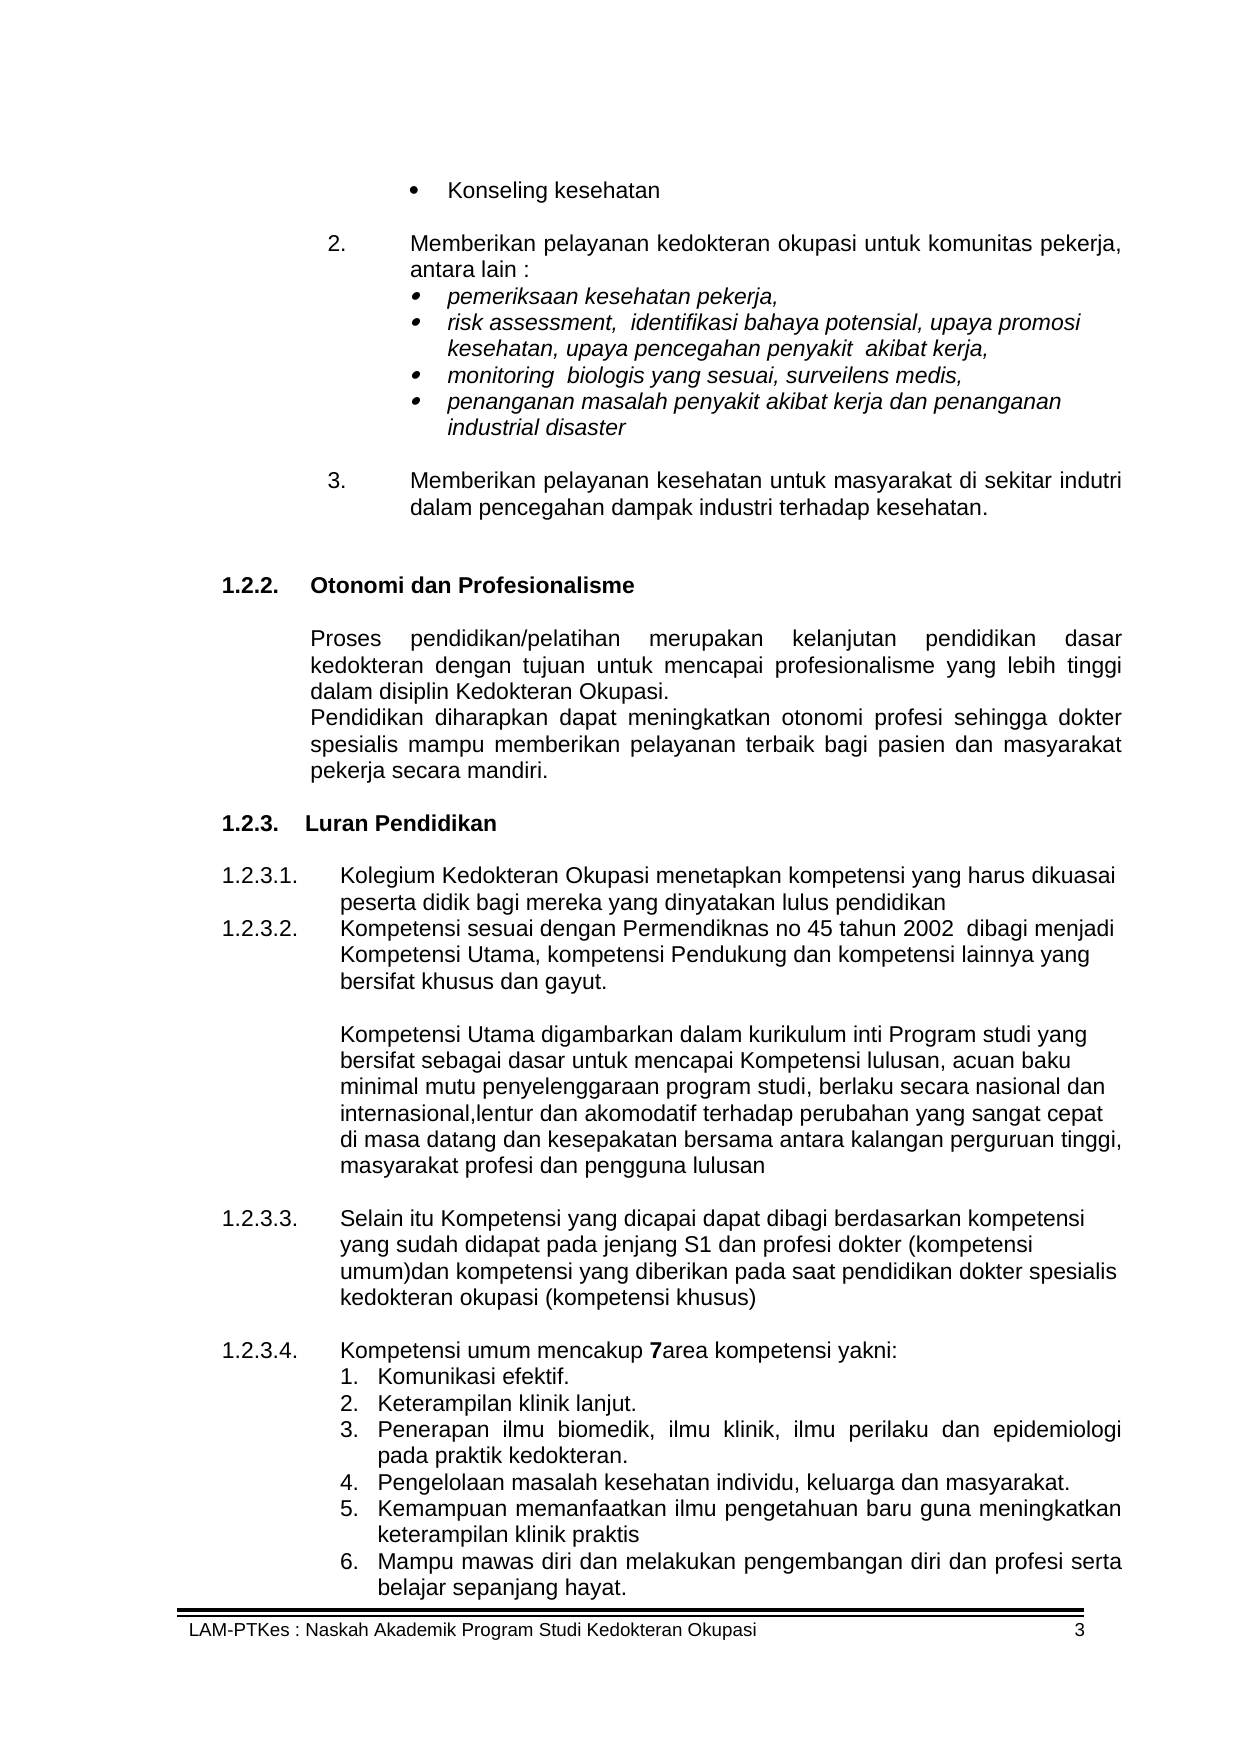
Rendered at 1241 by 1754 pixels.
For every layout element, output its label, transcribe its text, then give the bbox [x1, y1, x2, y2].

list Kolegium Kedokteran Okupasi menetapkan kompetensi yang harus dikuasai peserta didik bagi mereka yang dinyatakan lulus pendidikan [222, 862, 1122, 915]
list Kompetensi umum mencakup 7area kompetensi yakni: [222, 1337, 1122, 1363]
list Pengelolaan masalah kesehatan individu, keluarga dan masyarakat. [340, 1468, 1122, 1495]
list penanganan masalah penyakit akibat kerja dan penanganan industrial disaster [410, 388, 1122, 441]
list Luran Pendidikan [222, 810, 1122, 836]
text Kompetensi Utama digambarkan dalam kurikulum inti Program studi yang bersifat sebagai dasar untuk mencapai Kompetensi lulusan, acuan baku minimal mutu penyelenggaraan program studi, berlaku secara nasional dan internasional,lentur dan akomodatif terhadap perubahan yang sangat cepat di masa datang dan kesepakatan bersama antara kalangan perguruan tinggi, masyarakat profesi dan pengguna lulusan [340, 1021, 1122, 1179]
text Pendidikan diharapkan dapat meningkatkan otonomi profesi sehingga dokter spesialis mampu memberikan pelayanan terbaik bagi pasien dan masyarakat pekerja secara mandiri. [310, 704, 1122, 783]
list Memberikan pelayanan kesehatan untuk masyarakat di sekitar indutri dalam pencegahan dampak industri terhadap kesehatan. [327, 467, 1122, 520]
list Penerapan ilmu biomedik, ilmu klinik, ilmu perilaku dan epidemiologi pada praktik kedokteran. [340, 1416, 1122, 1468]
list Mampu mawas diri dan melakukan pengembangan diri dan profesi serta belajar sepanjang hayat. [340, 1548, 1122, 1600]
list Memberikan pelayanan kedokteran okupasi untuk komunitas pekerja, antara lain : [327, 230, 1122, 283]
list Otonomi dan Profesionalisme [222, 572, 1122, 599]
list Komunikasi efektif. [340, 1363, 1122, 1389]
text Proses pendidikan/pelatihan merupakan kelanjutan pendidikan dasar kedokteran dengan tujuan untuk mencapai profesionalisme yang lebih tinggi dalam disiplin Kedokteran Okupasi. [310, 625, 1122, 704]
list monitoring biologis yang sesuai, surveilens medis, [410, 362, 1122, 388]
list Selain itu Kompetensi yang dicapai dapat dibagi berdasarkan kompetensi yang sudah didapat pada jenjang S1 dan profesi dokter (kompetensi umum)dan kompetensi yang diberikan pada saat pendidikan dokter spesialis kedokteran okupasi (kompetensi khusus) [222, 1205, 1122, 1310]
list risk assessment, identifikasi bahaya potensial, upaya promosi kesehatan, upaya pencegahan penyakit akibat kerja, [410, 309, 1122, 362]
list Konseling kesehatan [410, 177, 1122, 203]
list Kemampuan memanfaatkan ilmu pengetahuan baru guna meningkatkan keterampilan klinik praktis [340, 1495, 1122, 1548]
list Keterampilan klinik lanjut. [340, 1389, 1122, 1416]
list Kompetensi sesuai dengan Permendiknas no 45 tahun 2002 dibagi menjadi Kompetensi Utama, kompetensi Pendukung dan kompetensi lainnya yang bersifat khusus dan gayut. [222, 915, 1122, 994]
list pemeriksaan kesehatan pekerja, [410, 283, 1122, 309]
